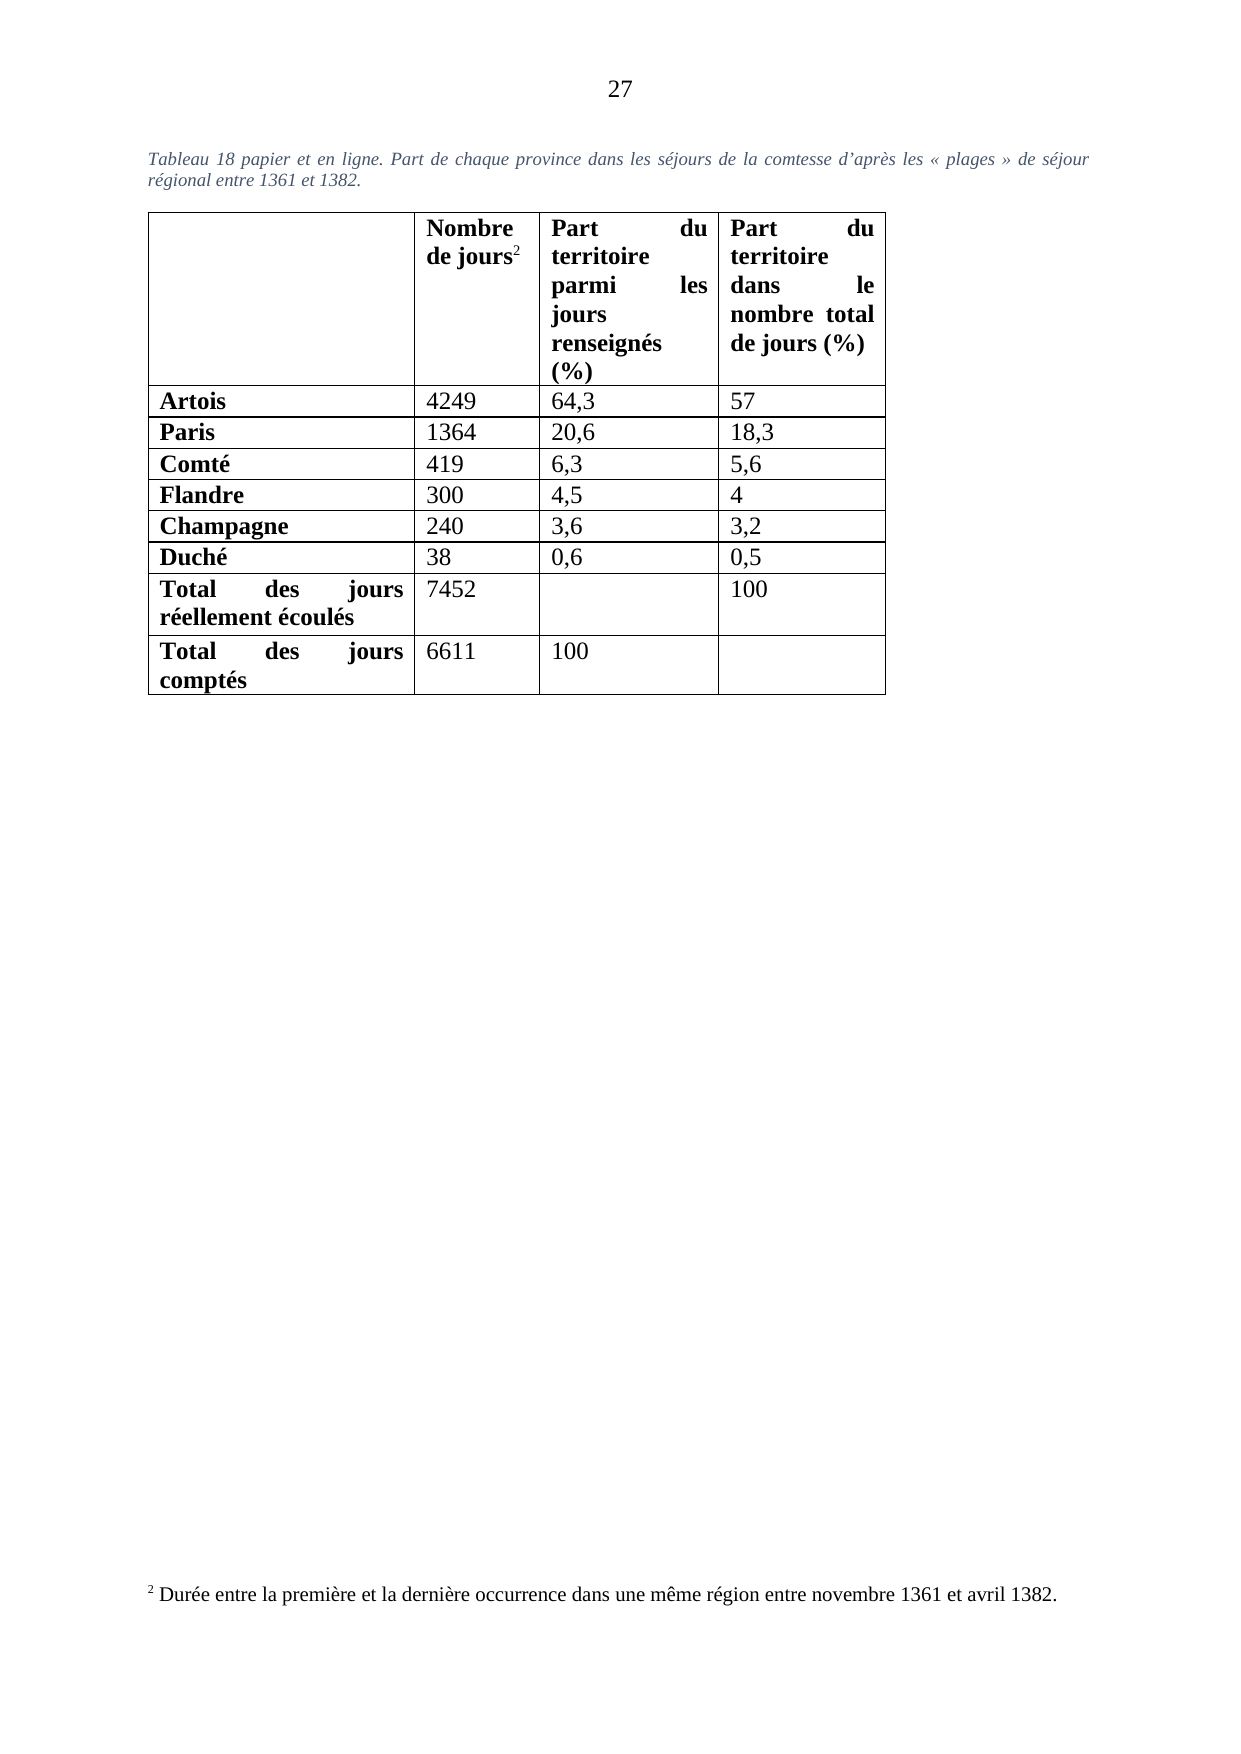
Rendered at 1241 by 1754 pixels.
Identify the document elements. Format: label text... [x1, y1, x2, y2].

table_cell 18,3 [719, 418, 885, 448]
table_cell 100 [719, 574, 885, 635]
table_cell 64,3 [540, 386, 718, 416]
table_cell 6611 [415, 636, 539, 694]
table_cell 20,6 [540, 418, 718, 448]
table_cell Total des jours réellement écoulés [149, 574, 414, 635]
table_cell 6,3 [540, 449, 718, 479]
table_cell 3,2 [719, 511, 885, 541]
table_cell 5,6 [719, 449, 885, 479]
table_cell 240 [415, 511, 539, 541]
table_cell [540, 574, 718, 635]
text Tableau 18 papier et en ligne. Part de chaque province dans les séjours de la comtesse d’après les « plages » de séjour régional entre 1361 et 1382. [148, 148, 1093, 191]
table_cell 4249 [415, 386, 539, 416]
table_cell [719, 636, 885, 694]
table_cell 38 [415, 543, 539, 573]
table_cell 419 [415, 449, 539, 479]
table_cell Paris [149, 418, 414, 448]
table_cell Total des jours comptés [149, 636, 414, 694]
table_cell 300 [415, 480, 539, 510]
table_header [149, 213, 414, 385]
table_cell Comté [149, 449, 414, 479]
table_header Nombre de jours [415, 213, 539, 385]
table_cell 100 [540, 636, 718, 694]
table_cell 7452 [415, 574, 539, 635]
table_cell Duché [149, 543, 414, 573]
table_header Part du territoire dans le nombre total de jours (%) [719, 213, 885, 385]
table_cell 4 [719, 480, 885, 510]
table_cell Artois [149, 386, 414, 416]
table_cell 0,5 [719, 543, 885, 573]
table_cell 57 [719, 386, 885, 416]
table_cell 3,6 [540, 511, 718, 541]
table_cell Champagne [149, 511, 414, 541]
table_cell 0,6 [540, 543, 718, 573]
table_cell 4,5 [540, 480, 718, 510]
table_cell 1364 [415, 418, 539, 448]
table_header Part du territoire parmi les jours renseignés (%) [540, 213, 718, 385]
table_cell Flandre [149, 480, 414, 510]
